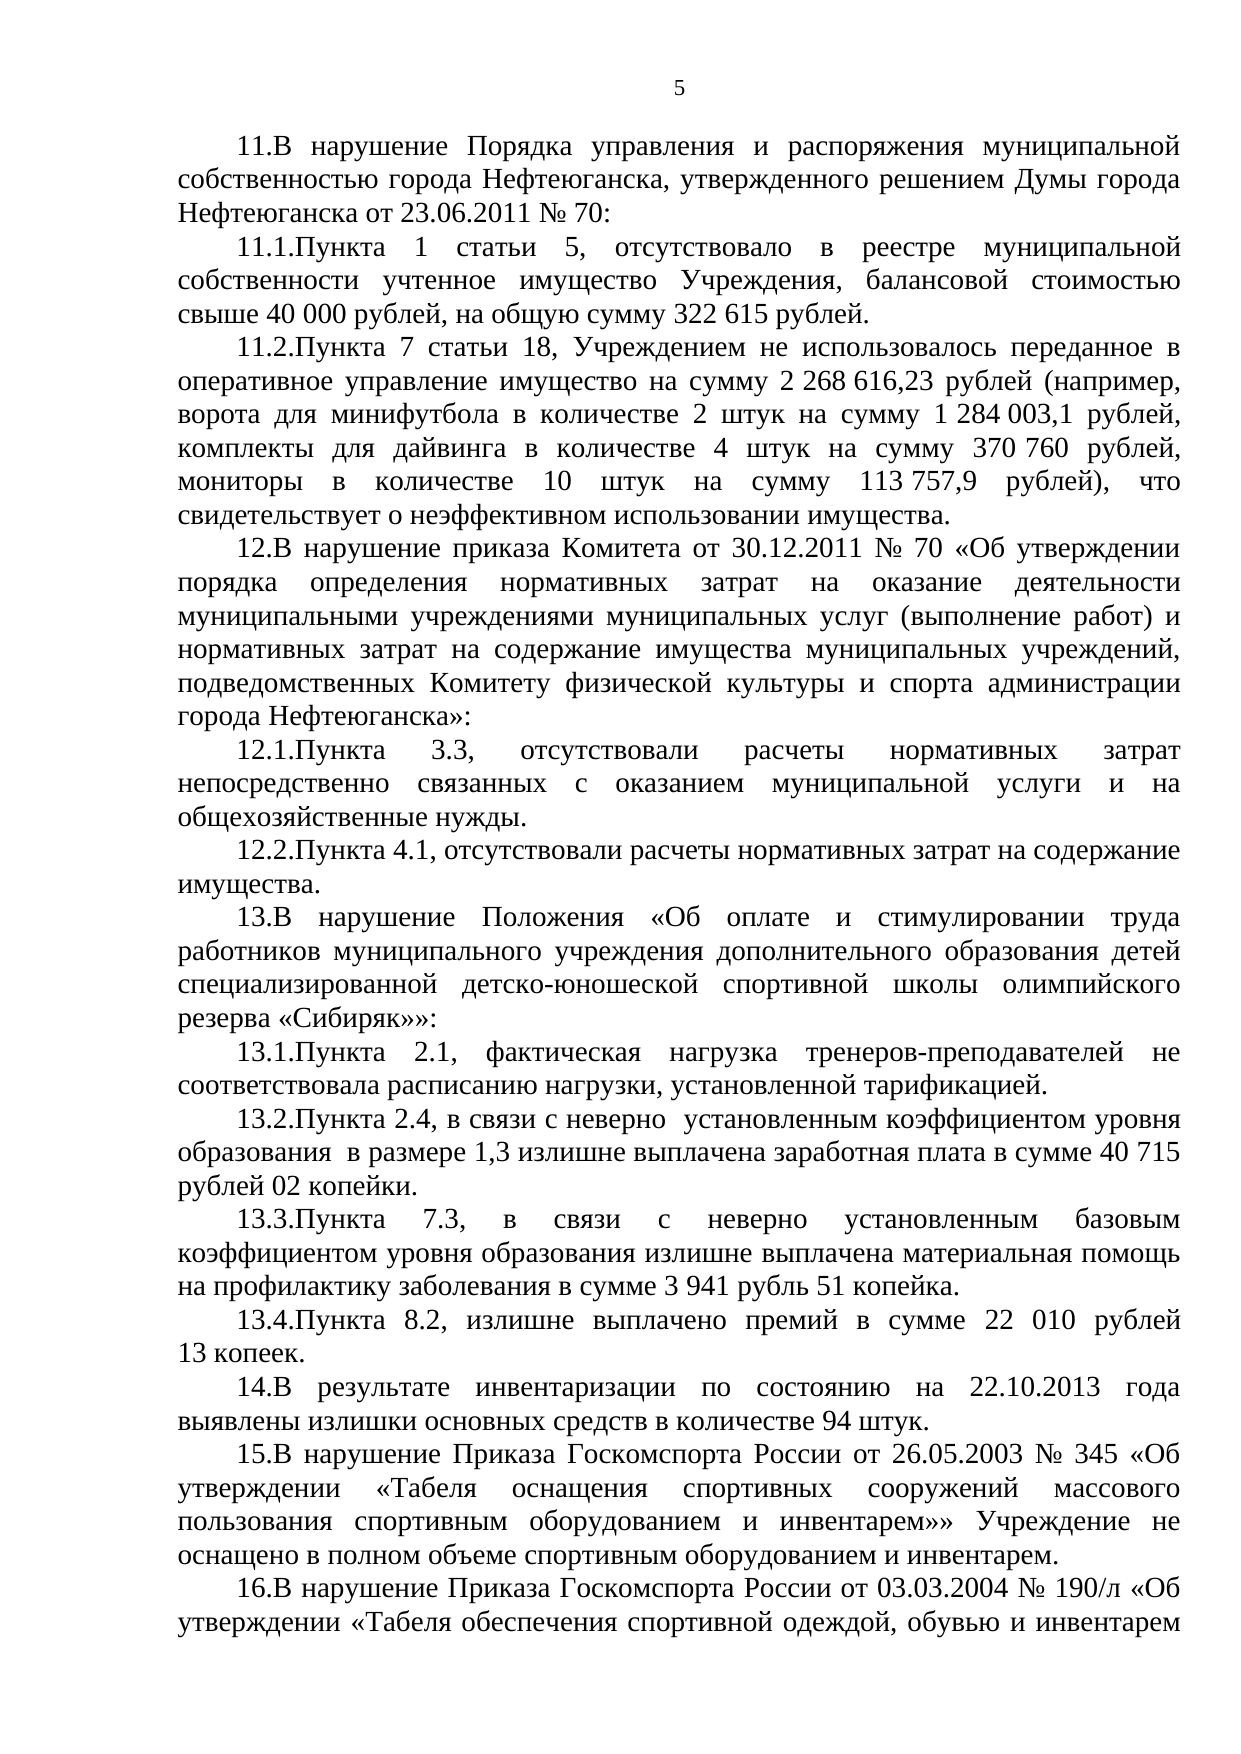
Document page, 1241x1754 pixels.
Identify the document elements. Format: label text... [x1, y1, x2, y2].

text 11.1.Пункта 1 статьи 5, отсутствовало в реестре муниципальной собственности учтенное имущество Учреждения, балансовой стоимостью свыше 40 000 рублей, на общую сумму 322 615 рублей. [177, 229, 1181, 329]
text 11.В нарушение Порядка управления и распоряжения муниципальной собственностью города Нефтеюганска, утвержденного решением Думы города Нефтеюганска от 23.06.2011 № 70: [177, 128, 1181, 229]
text 15.В нарушение Приказа Госкомспорта России от 26.05.2003 № 345 «Об утверждении «Табеля оснащения спортивных сооружений массового пользования спортивным оборудованием и инвентарем»» Учреждение не оснащено в полном объеме спортивным оборудованием и инвентарем. [177, 1436, 1181, 1570]
text 12.1.Пункта 3.3, отсутствовали расчеты нормативных затрат непосредственно связанных с оказанием муниципальной услуги и на общехозяйственные нужды. [177, 732, 1181, 832]
text 12.2.Пункта 4.1, отсутствовали расчеты нормативных затрат на содержание имущества. [177, 832, 1181, 899]
text 13.2.Пункта 2.4, в связи с неверно установленным коэффициентом уровня образования в размере 1,3 излишне выплачена заработная плата в сумме 40 715 рублей 02 копейки. [177, 1101, 1181, 1201]
text 13.1.Пункта 2.1, фактическая нагрузка тренеров-преподавателей не соответствовала расписанию нагрузки, установленной тарификацией. [177, 1034, 1181, 1101]
text 14.В результате инвентаризации по состоянию на 22.10.2013 года выявлены излишки основных средств в количестве 94 штук. [177, 1369, 1181, 1436]
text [177, 1570, 1181, 1637]
text 12.В нарушение приказа Комитета от 30.12.2011 № 70 «Об утверждении порядка определения нормативных затрат на оказание деятельности муниципальными учреждениями муниципальных услуг (выполнение работ) и нормативных затрат на содержание имущества муниципальных учреждений, подведомственных Комитету физической культуры и спорта администрации города Нефтеюганска»: [177, 531, 1181, 732]
text 11.2.Пункта 7 статьи 18, Учреждением не использовалось переданное в оперативное управление имущество на сумму 2 268 616,23 рублей (например, ворота для минифутбола в количестве 2 штук на сумму 1 284 003,1 рублей, комплекты для дайвинга в количестве 4 штук на сумму 370 760 рублей, мониторы в количестве 10 штук на сумму 113 757,9 рублей), что свидетельствует о неэффективном использовании имущества. [177, 329, 1181, 531]
text 13.3.Пункта 7.3, в связи с неверно установленным базовым коэффициентом уровня образования излишне выплачена материальная помощь на профилактику заболевания в сумме 3 941 рубль 51 копейка. [177, 1201, 1181, 1302]
text 13.4.Пункта 8.2, излишне выплачено премий в сумме 22 010 рублей 13 копеек. [177, 1302, 1181, 1369]
text 13.В нарушение Положения «Об оплате и стимулировании труда работников муниципального учреждения дополнительного образования детей специализированной детско-юношеской спортивной школы олимпийского резерва «Сибиряк»»: [177, 899, 1181, 1034]
